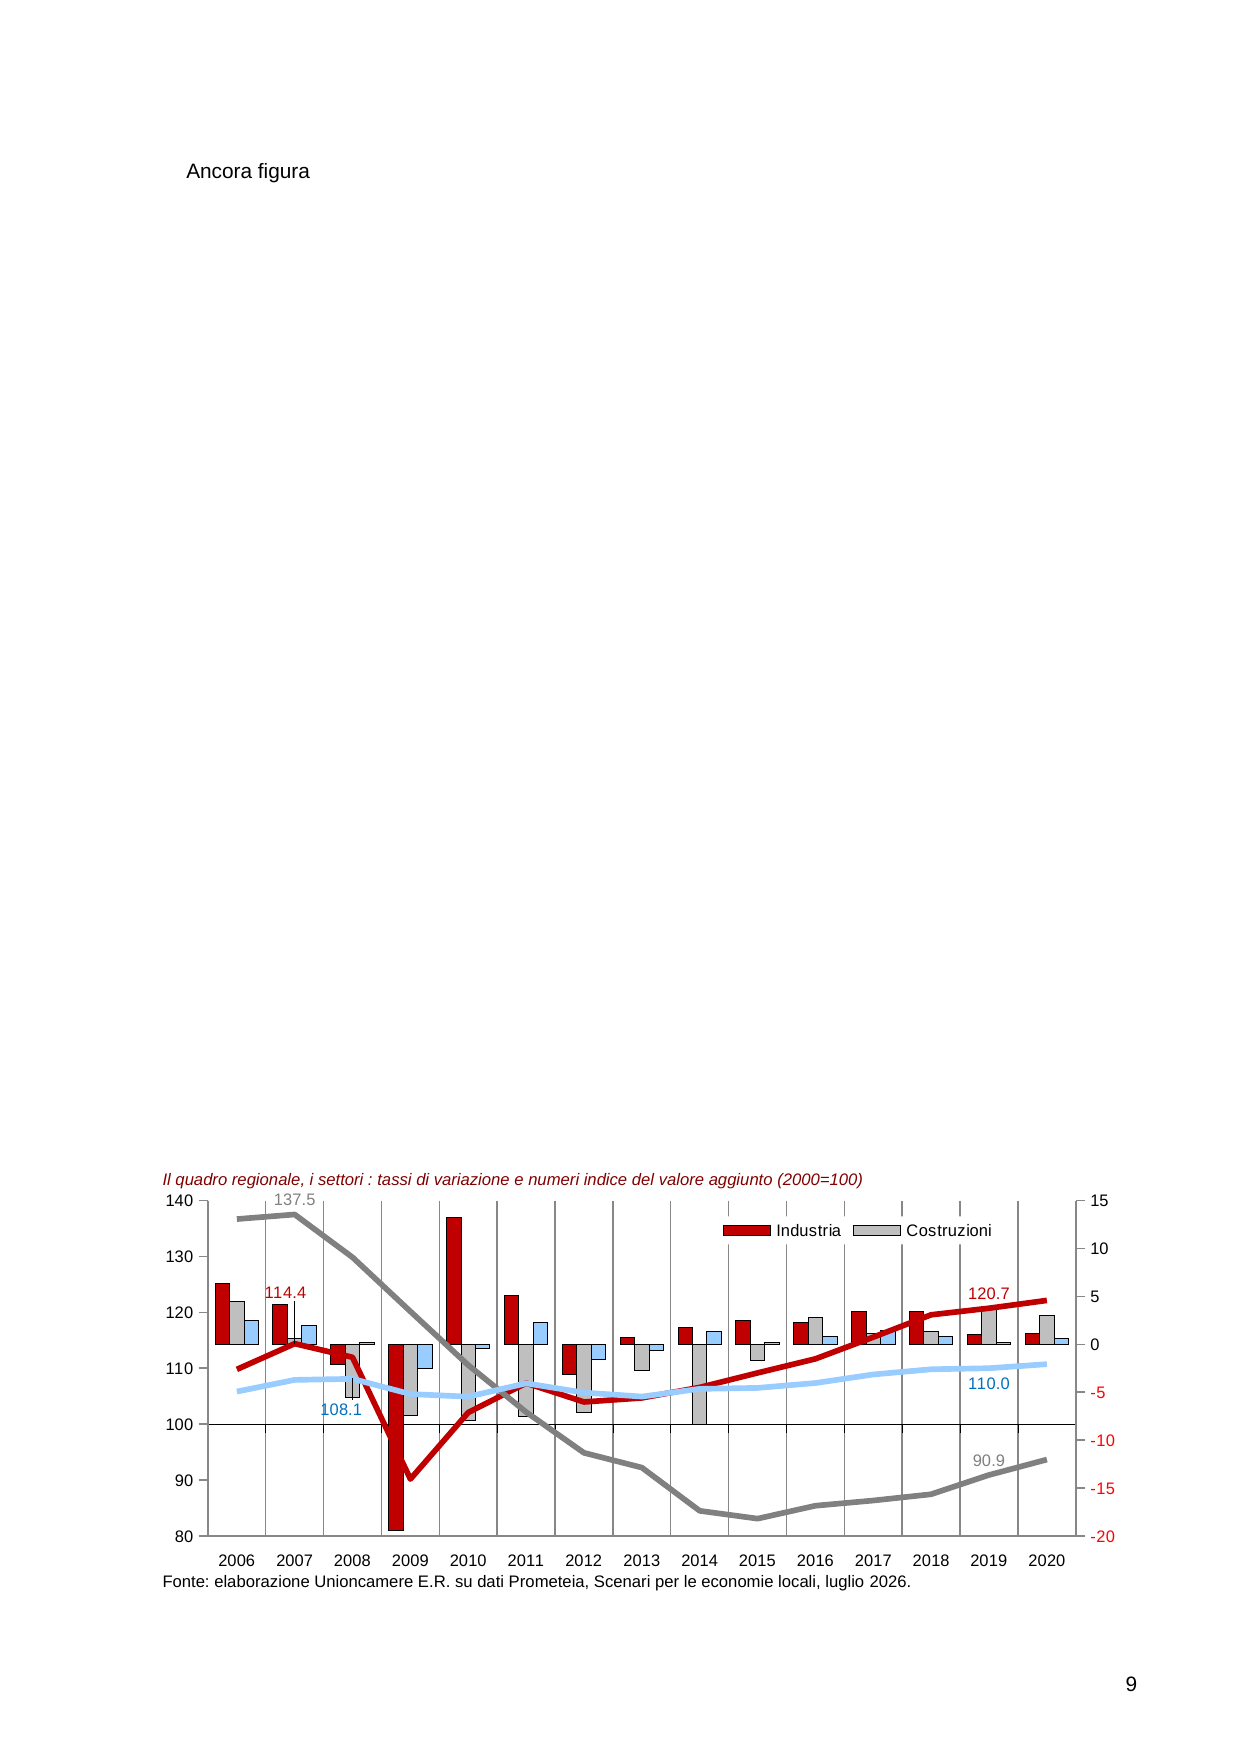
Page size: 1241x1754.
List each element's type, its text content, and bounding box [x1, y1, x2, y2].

table_header Il quadro regionale, i settori : tassi di variazione e numeri indice del valore aggiunto (2000=100) Fonte: elaborazione Unioncamere E.R. su dati Prometeia, Scenari per le economie locali, luglio 2019. [162, 1169, 1137, 1591]
text Ancora figura [162, 158, 1137, 183]
